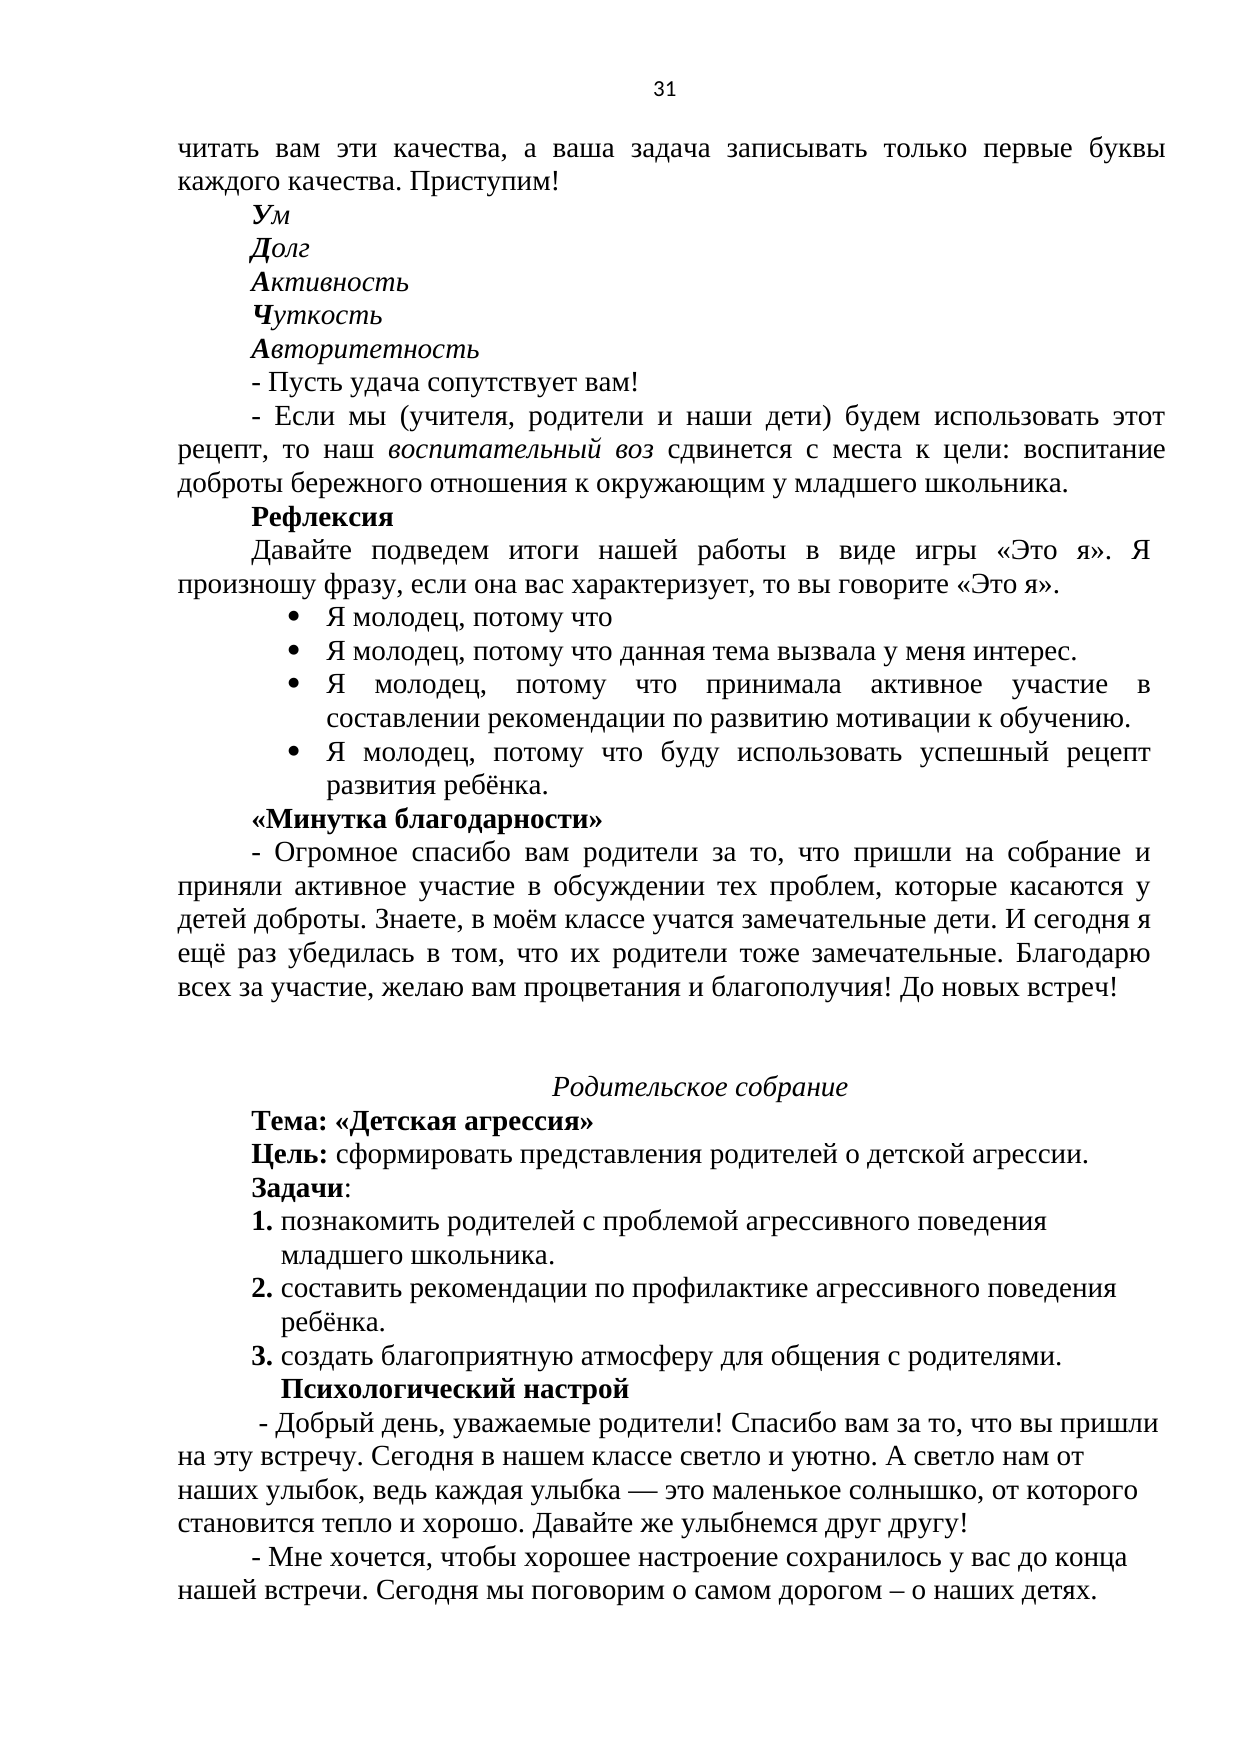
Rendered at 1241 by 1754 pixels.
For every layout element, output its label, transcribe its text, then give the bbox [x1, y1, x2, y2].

list Я молодец, потому что [288, 599, 1152, 633]
text «Минутка благодарности» [177, 801, 1152, 834]
text Давайте подведем итоги нашей работы в виде игры «Это я». Я произношу фразу, если она вас характеризует, то вы говорите «Это я». [177, 532, 1152, 599]
text - Добрый день, уважаемые родители! Спасибо вам за то, что вы пришли на эту встречу. Сегодня в нашем классе светло и уютно. А светло нам от наших улыбок, ведь каждая улыбка — это маленькое солнышко, от которого становится тепло и хорошо. Давайте же улыбнемся друг другу! [177, 1405, 1167, 1539]
text - Если мы (учителя, родители и наши дети) будем использовать этот рецепт, то наш воспитательный воз сдвинется с места к цели: воспитание доброты бережного отношения к окружающим у младшего школьника. [177, 398, 1167, 499]
list Я молодец, потому что данная тема вызвала у меня интерес. [288, 633, 1152, 667]
text Задачи: [177, 1170, 1167, 1203]
list познакомить родителей с проблемой агрессивного поведения младшего школьника. [251, 1203, 1167, 1271]
list создать благоприятную атмосферу для общения с родителями. [251, 1338, 1167, 1371]
text Психологический настрой [281, 1371, 1167, 1405]
text Родительское собрание [177, 1069, 1152, 1103]
text Тема: «Детская агрессия» [177, 1103, 1167, 1136]
list составить рекомендации по профилактике агрессивного поведения ребёнка. [251, 1271, 1167, 1338]
text Активность Чуткость Авторитетность [251, 264, 1167, 364]
text - Пусть удача сопутствует вам! [177, 364, 1167, 398]
text Долг [251, 230, 1167, 264]
list Я молодец, потому что принимала активное участие в составлении рекомендации по развитию мотивации к обучению. [288, 667, 1152, 734]
text - Мне хочется, чтобы хорошее настроение сохранилось у вас до конца нашей встречи. Сегодня мы поговорим о самом дорогом – о наших детях. [177, 1539, 1167, 1606]
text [177, 130, 1167, 197]
text Ум [251, 197, 1167, 230]
list Я молодец, потому что буду использовать успешный рецепт развития ребёнка. [288, 734, 1152, 801]
text Цель: сформировать представления родителей о детской агрессии. [177, 1136, 1167, 1170]
text Рефлексия [177, 499, 1152, 532]
text - Огромное спасибо вам родители за то, что пришли на собрание и приняли активное участие в обсуждении тех проблем, которые касаются у детей доброты. Знаете, в моём классе учатся замечательные дети. И сегодня я ещё раз убедилась в том, что их родители тоже замечательные. Благодарю всех за участие, желаю вам процветания и благополучия! До новых встреч! [177, 834, 1152, 1002]
